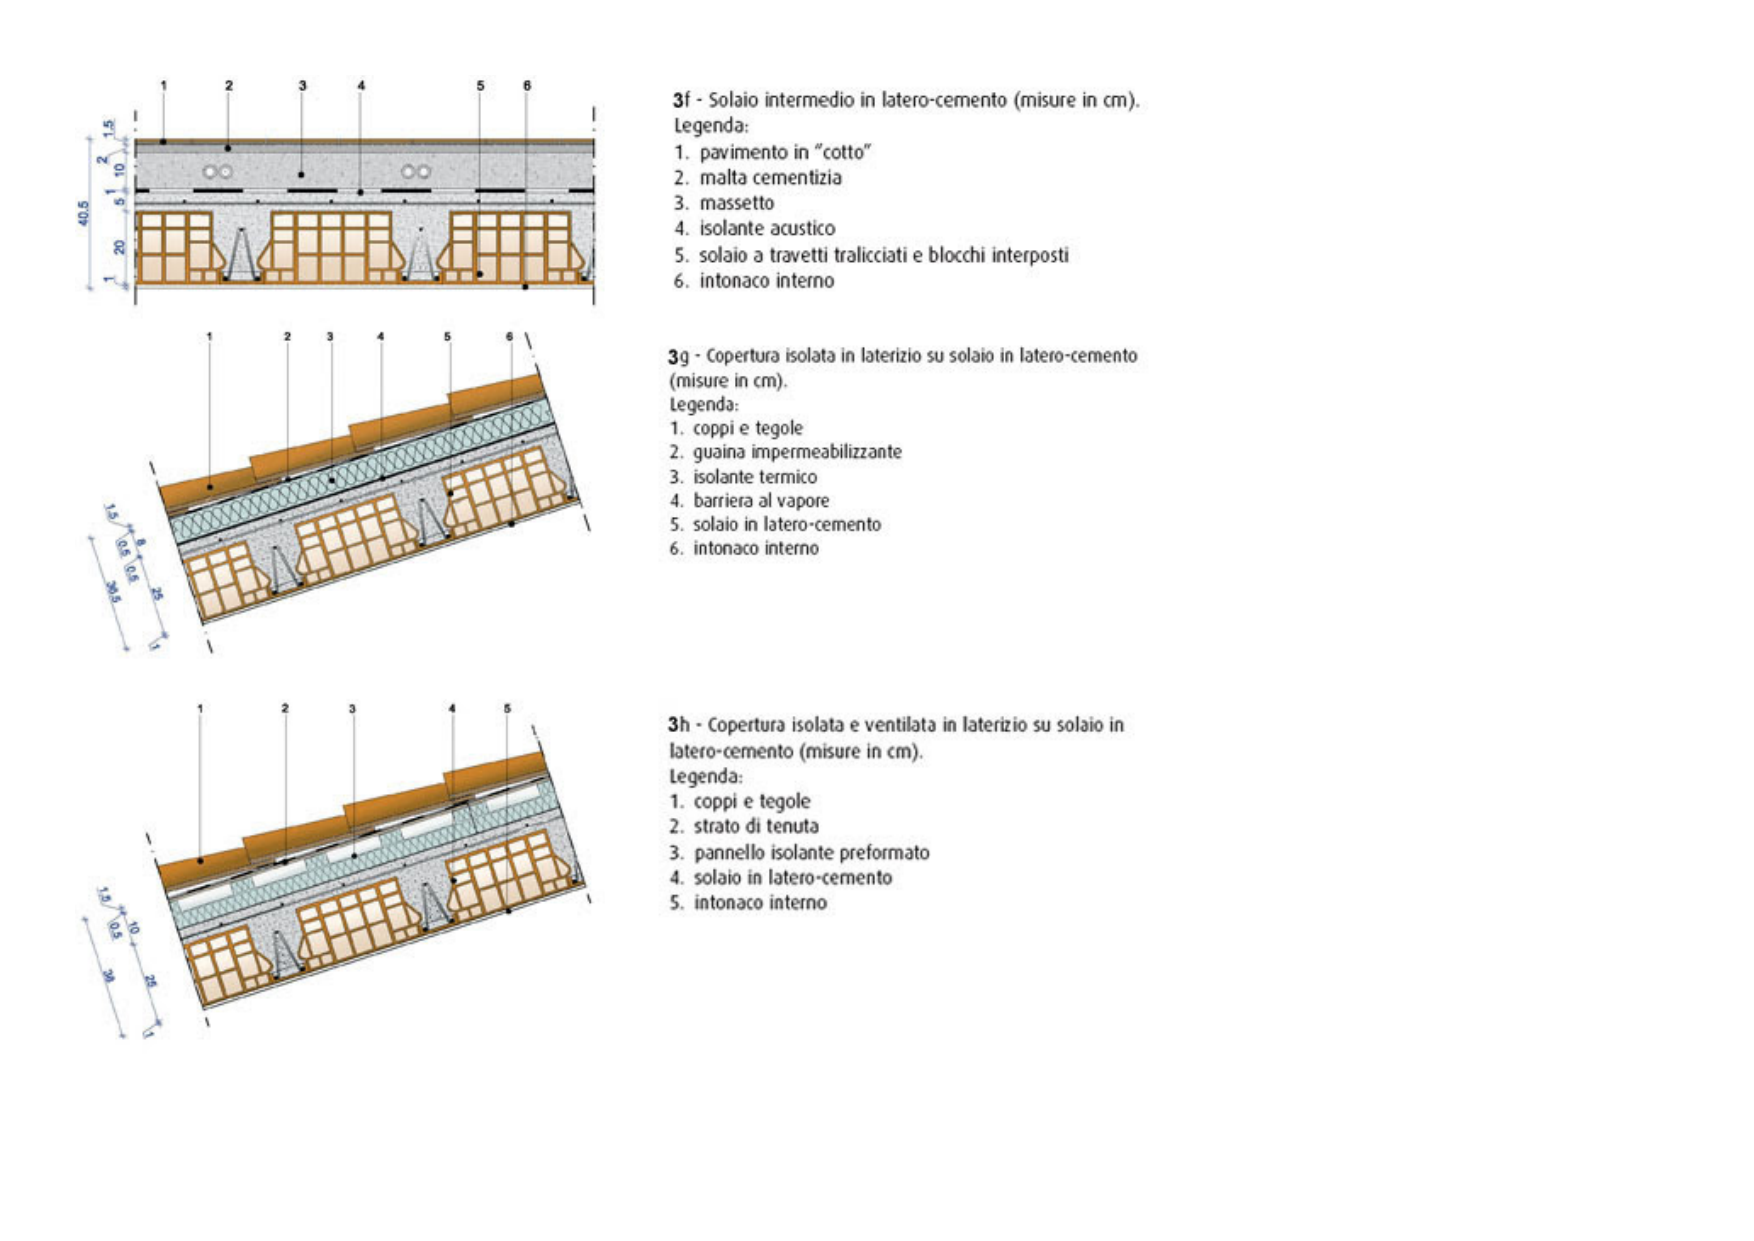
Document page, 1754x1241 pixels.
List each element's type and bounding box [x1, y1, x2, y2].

picture [75, 75, 1162, 1055]
